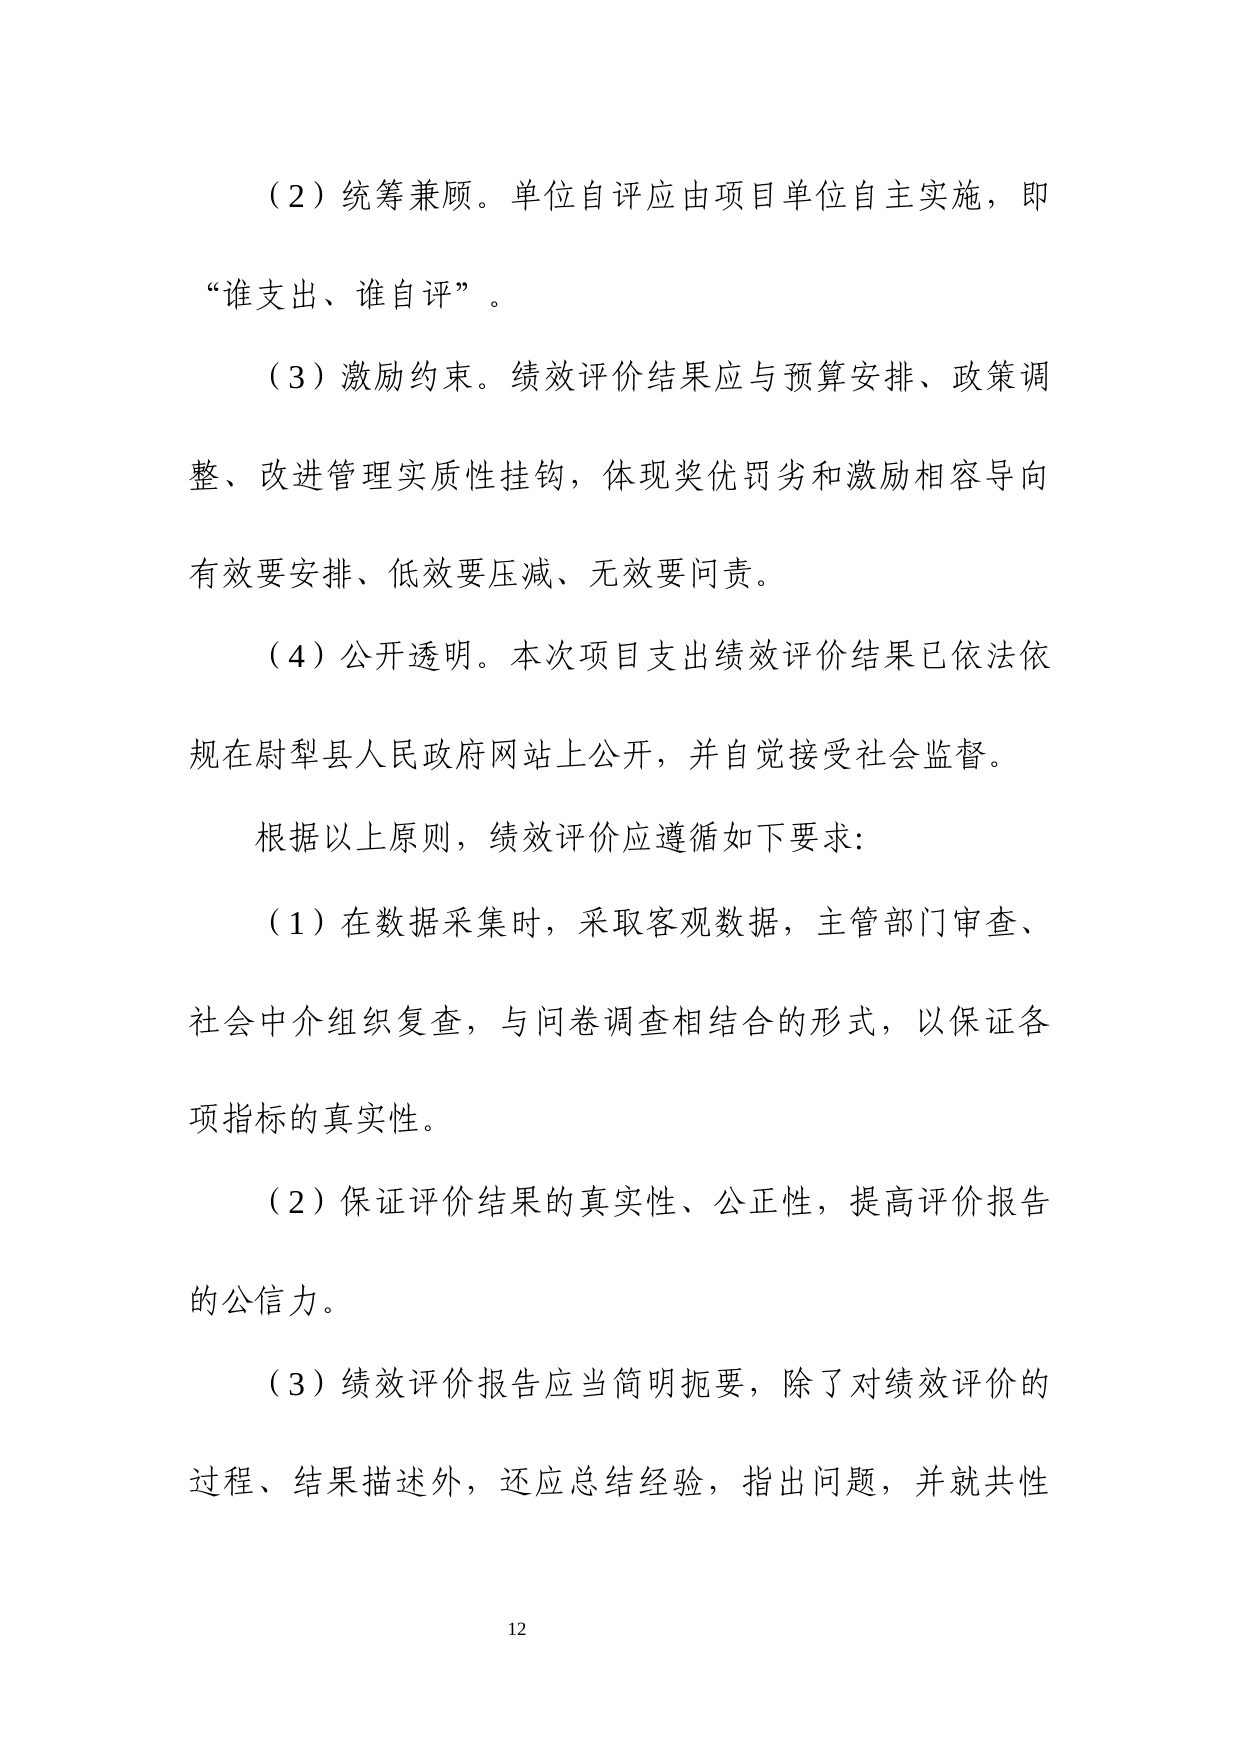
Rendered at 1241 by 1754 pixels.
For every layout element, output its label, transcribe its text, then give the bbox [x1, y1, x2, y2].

text （2）统筹兼顾。单位自评应由项目单位自主实施，即“谁支出、谁自评”。 [187, 162, 1053, 324]
text （2）保证评价结果的真实性、公正性，提高评价报告的公信力。 [187, 1168, 1053, 1331]
text （3）激励约束。绩效评价结果应与预算安排、政策调整、改进管理实质性挂钩，体现奖优罚劣和激励相容导向，有效要安排、低效要压减、无效要问责。 [187, 343, 1053, 603]
text （1）在数据采集时，采取客观数据，主管部门审查、社会中介组织复查，与问卷调查相结合的形式，以保证各项指标的真实性。 [187, 889, 1053, 1149]
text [187, 1349, 1053, 1512]
text 根据以上原则，绩效评价应遵循如下要求: [187, 804, 1053, 869]
text （4）公开透明。本次项目支出绩效评价结果已依法依规在尉犁县人民政府网站上公开，并自觉接受社会监督。 [187, 622, 1053, 785]
